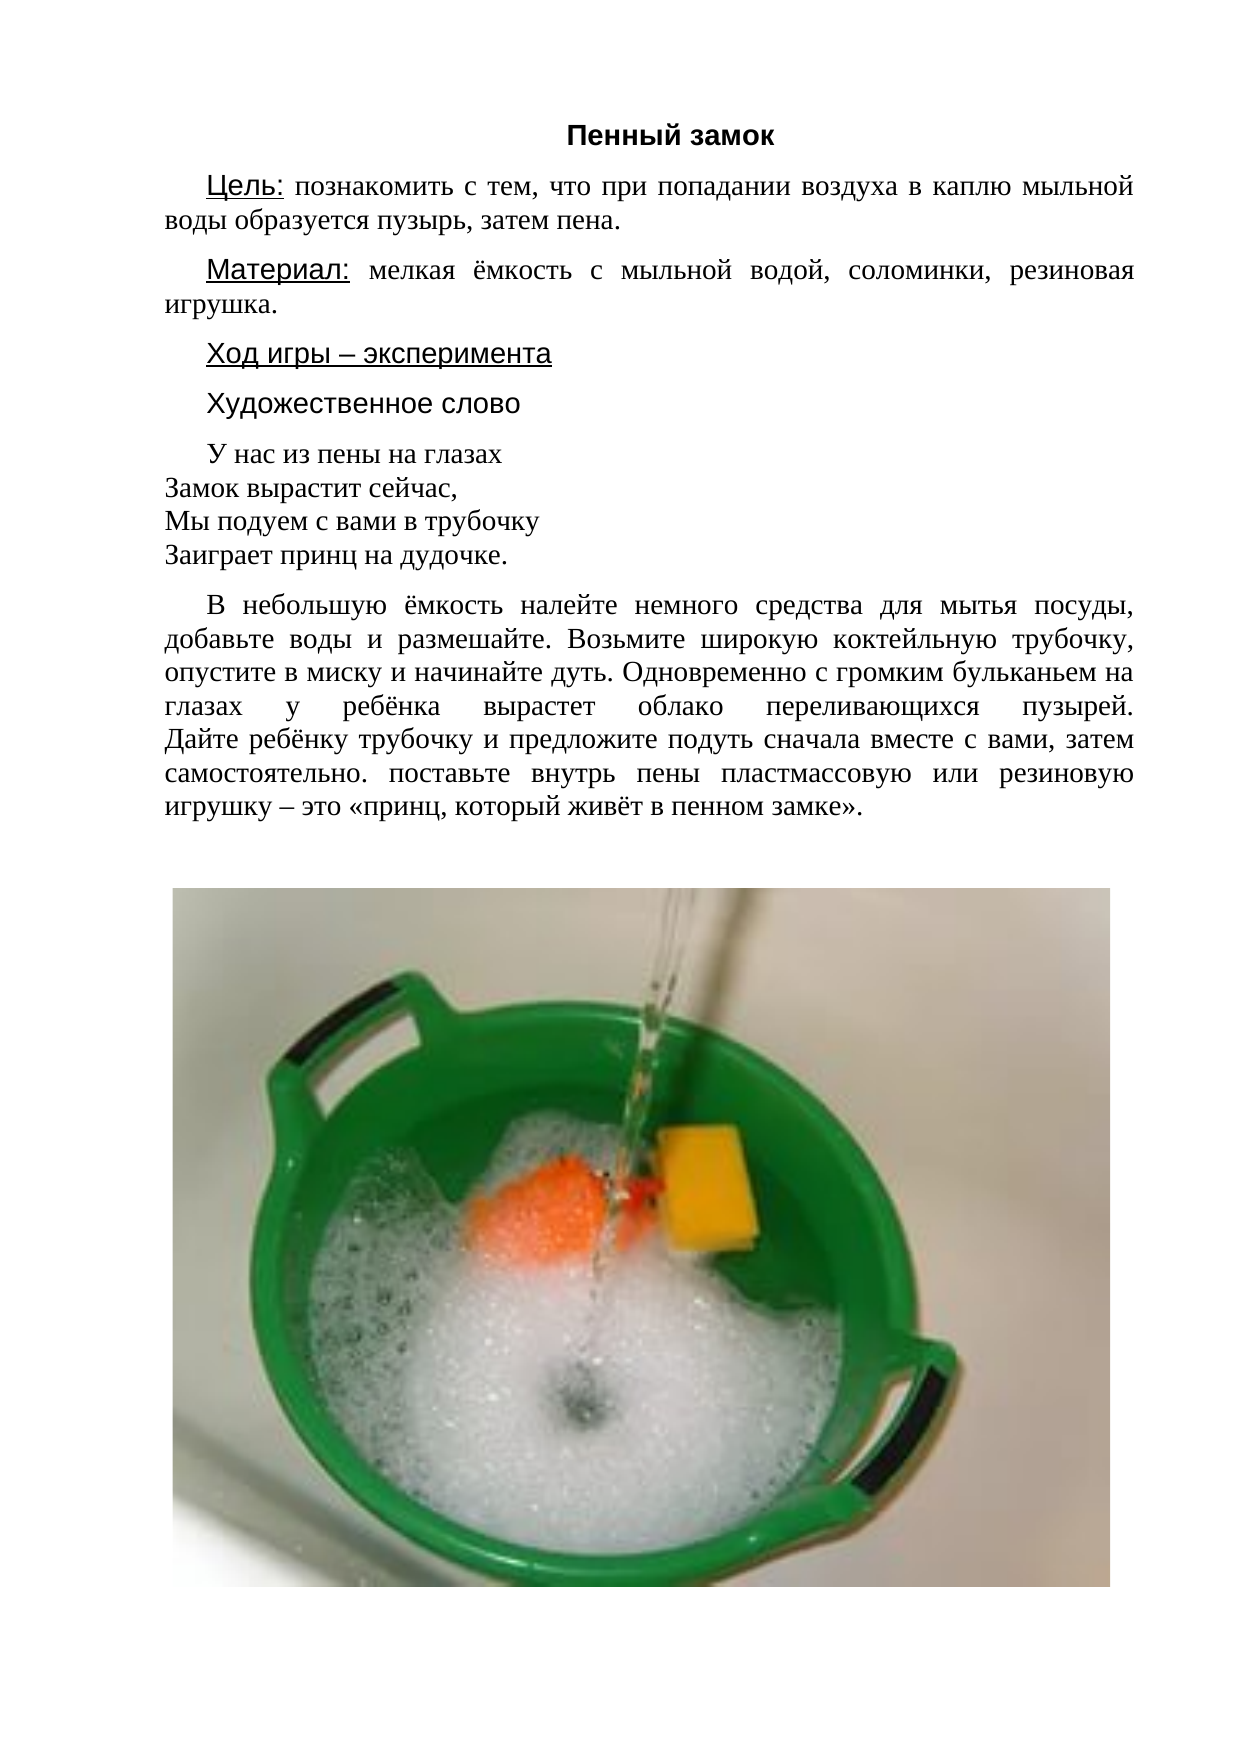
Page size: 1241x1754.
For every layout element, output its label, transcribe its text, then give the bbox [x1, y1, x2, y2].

text Художественное слово [164, 386, 1135, 420]
picture [172, 888, 1110, 1587]
text Материал: мелкая ёмкость с мыльной водой, соломинки, резиновая игрушка. [164, 252, 1135, 319]
text Ход игры – эксперимента [164, 336, 1135, 369]
text Пенный замок [164, 118, 1135, 152]
text В небольшую ёмкость налейте немного средства для мытья посуды, добавьте воды и размешайте. Возьмите широкую коктейльную трубочку, опустите в миску и начинайте дуть. Одновременно с громким бульканьем на глазах у ребёнка вырастет облако переливающихся пузырей. Дайте ребёнку трубочку и предложите подуть сначала вместе с вами, затем самостоятельно. поставьте внутрь пены пластмассовую или резиновую игрушку – это «принц, который живёт в пенном замке». [164, 587, 1135, 822]
text У нас из пены на глазах Замок вырастит сейчас, Мы подуем с вами в трубочку Заиграет принц на дудочке. [164, 436, 1135, 571]
text Цель: познакомить с тем, что при попадании воздуха в каплю мыльной воды образуется пузырь, затем пена. [164, 168, 1135, 236]
